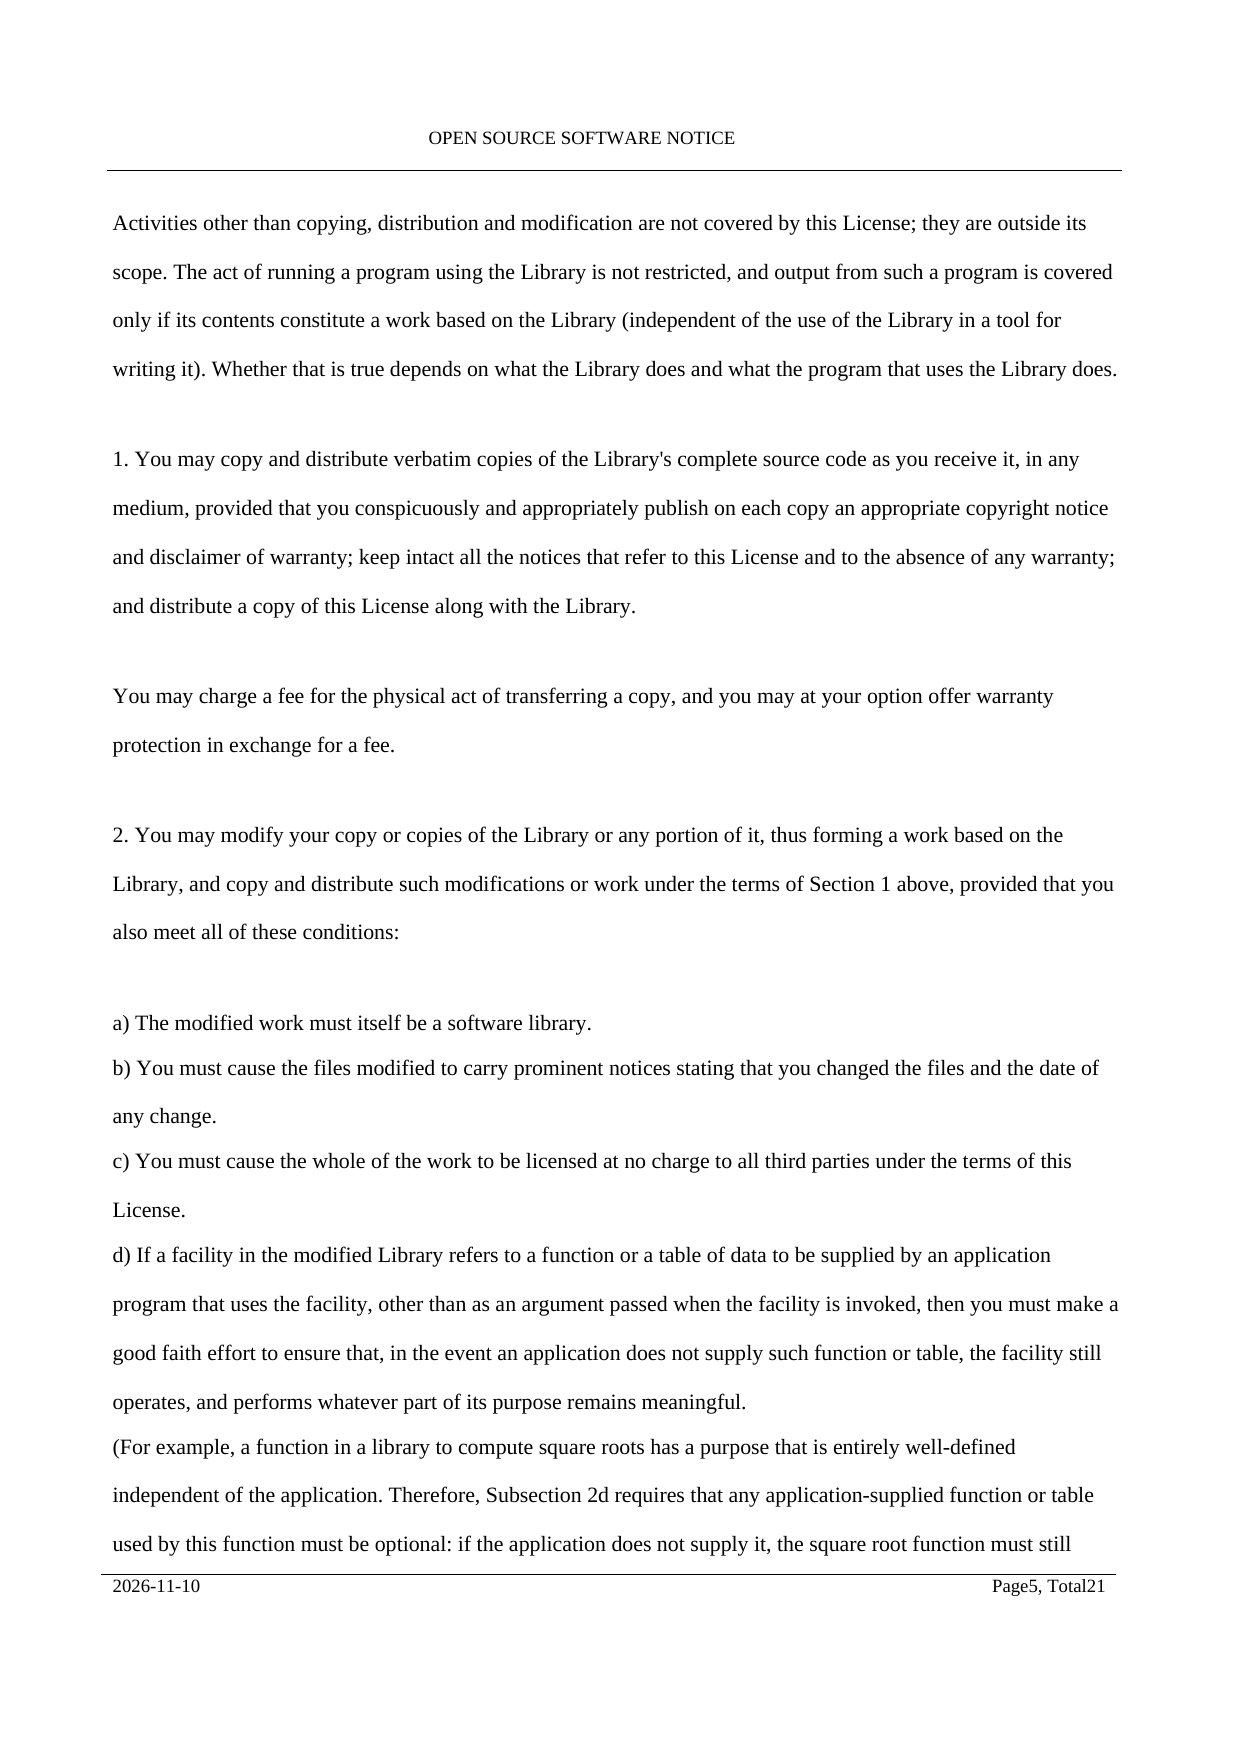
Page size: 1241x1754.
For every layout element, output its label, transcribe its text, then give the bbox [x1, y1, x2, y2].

text a) The modified work must itself be a software library. [112, 1006, 1128, 1038]
text You may charge a fee for the physical act of transferring a copy, and you may at your option offer warranty protection in exchange for a fee. [112, 679, 1128, 761]
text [112, 1430, 1128, 1560]
text b) You must cause the files modified to carry prominent notices stating that you changed the files and the date of any change. [112, 1051, 1128, 1132]
text d) If a facility in the modified Library refers to a function or a table of data to be supplied by an application program that uses the facility, other than as an argument passed when the facility is invoked, then you must make a good faith effort to ensure that, in the event an application does not supply such function or table, the facility still operates, and performs whatever part of its purpose remains meaningful. [112, 1239, 1128, 1417]
text Activities other than copying, distribution and modification are not covered by this License; they are outside its scope. The act of running a program using the Library is not restricted, and output from such a program is covered only if its contents constitute a work based on the Library (independent of the use of the Library in a tool for writing it). Whether that is true depends on what the Library does and what the program that uses the Library does. [112, 206, 1128, 385]
text 1. You may copy and distribute verbatim copies of the Library's complete source code as you receive it, in any medium, provided that you conspicuously and appropriately publish on each copy an appropriate copyright notice and disclaimer of warranty; keep intact all the notices that refer to this License and to the absence of any warranty; and distribute a copy of this License along with the Library. [112, 443, 1128, 622]
text c) You must cause the whole of the work to be licensed at no charge to all third parties under the terms of this License. [112, 1145, 1128, 1226]
text 2. You may modify your copy or copies of the Library or any portion of it, thus forming a work based on the Library, and copy and distribute such modifications or work under the terms of Section 1 above, provided that you also meet all of these conditions: [112, 818, 1128, 948]
